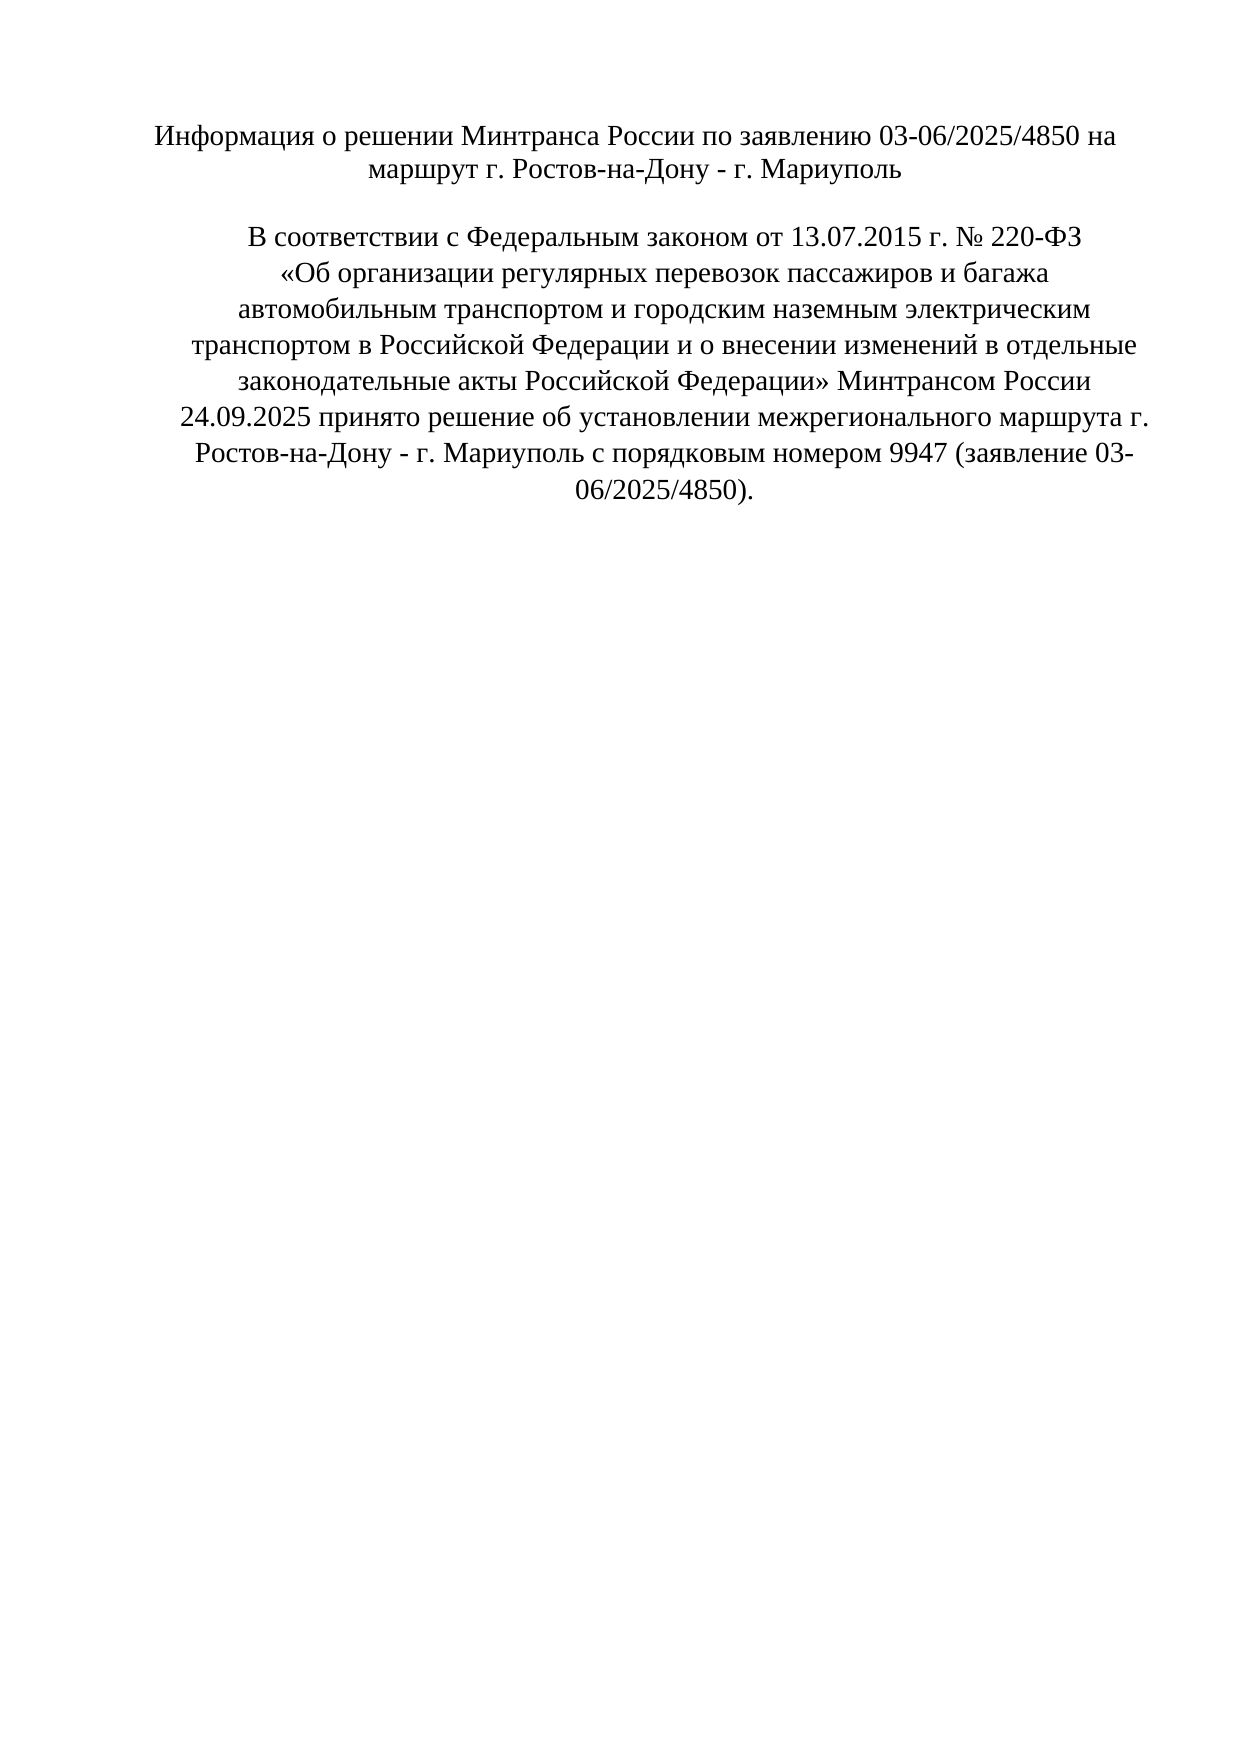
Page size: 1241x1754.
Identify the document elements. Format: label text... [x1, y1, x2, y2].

text Информация о решении Минтранса России по заявлению 03-06/2025/4850 на маршрут г. Ростов-на-Дону - г. Мариуполь [118, 118, 1152, 185]
text В соответствии с Федеральным законом от 13.07.2015 г. № 220-ФЗ «Об организации регулярных перевозок пассажиров и багажа автомобильным транспортом и городским наземным электрическим транспортом в Российской Федерации и о внесении изменений в отдельные законодательные акты Российской Федерации» Минтрансом России 24.09.2025 принято решение об установлении межрегионального маршрута г. Ростов-на-Дону - г. Мариуполь с порядковым номером 9947 (заявление 03-06/2025/4850). [177, 219, 1152, 505]
